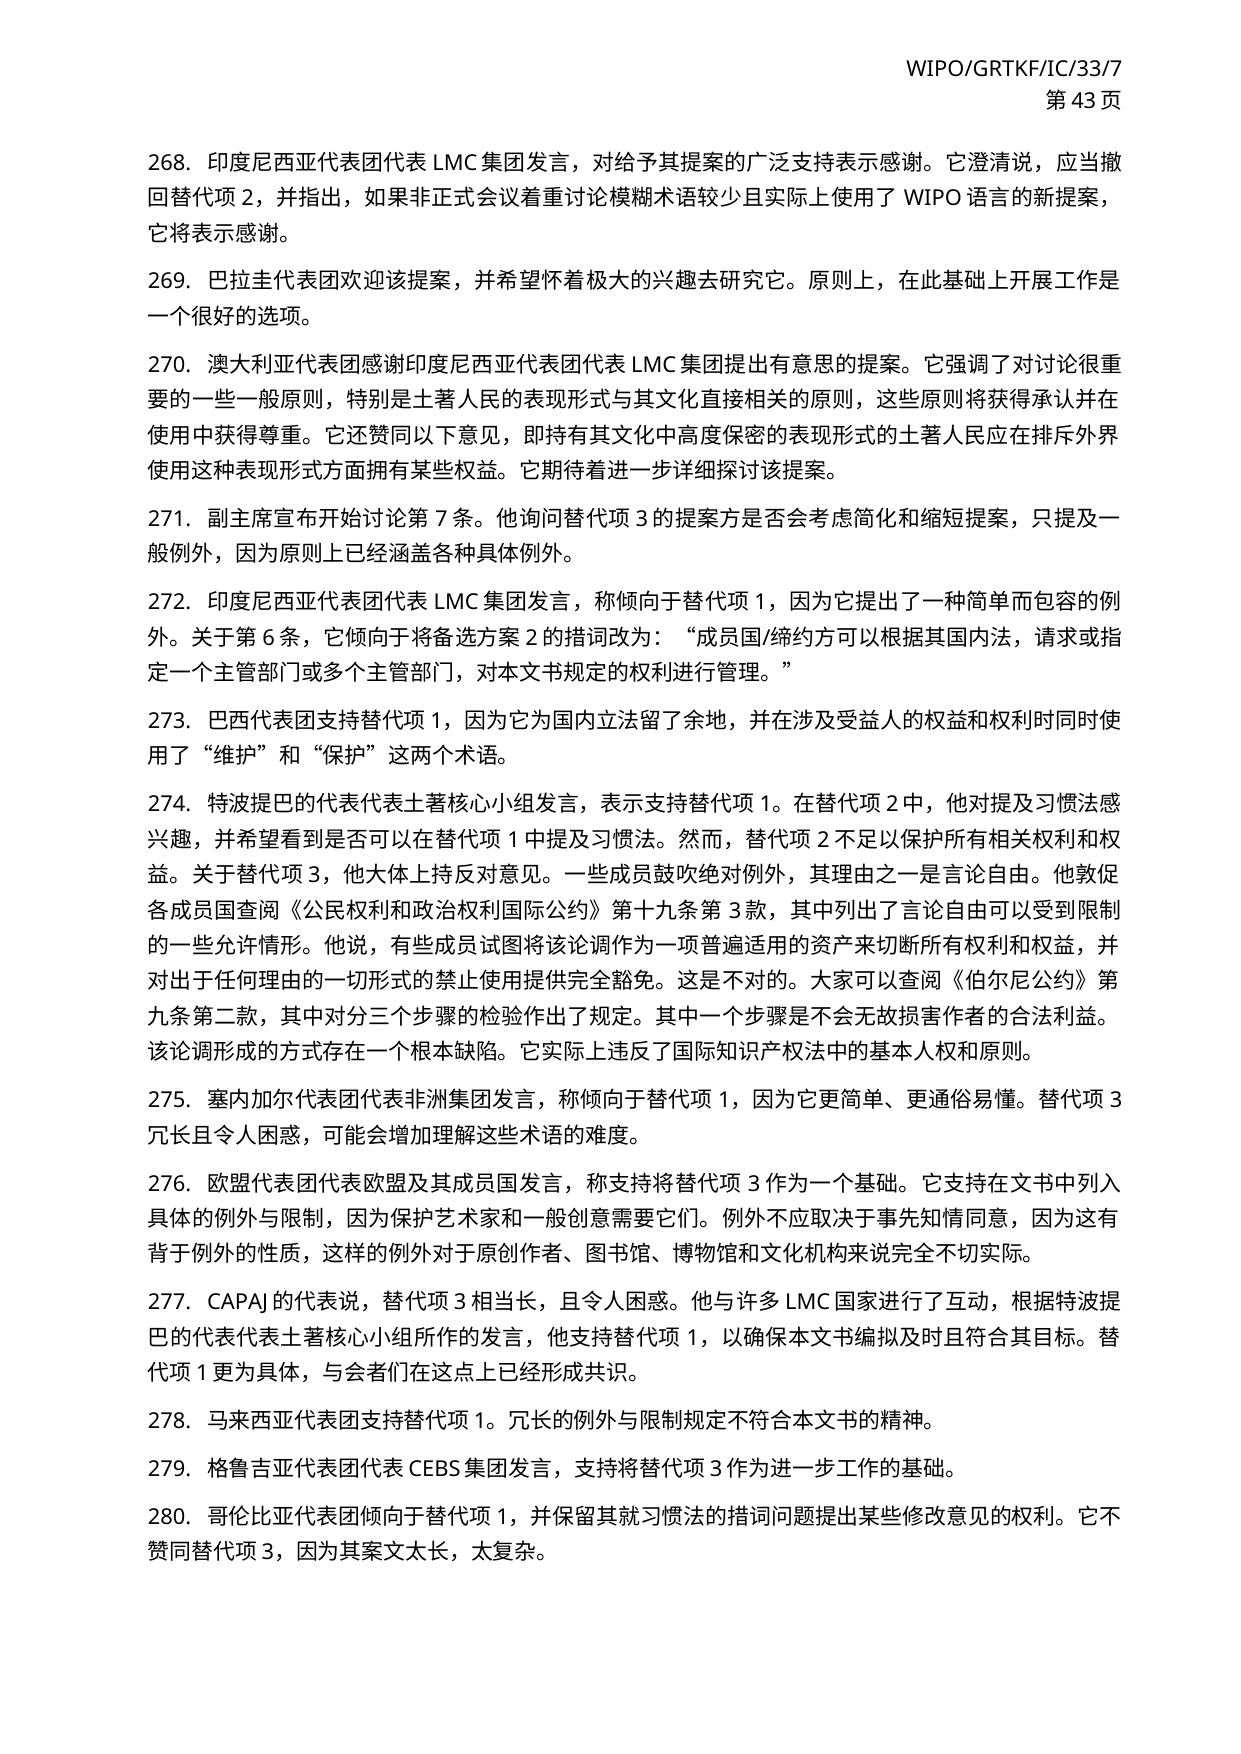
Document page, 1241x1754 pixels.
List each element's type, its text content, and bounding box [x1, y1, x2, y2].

list 特波提巴的代表代表土著核心小组发言，表示支持替代项1。在替代项2中，他对提及习惯法感兴趣，并希望看到是否可以在替代项1中提及习惯法。然而，替代项2不足以保护所有相关权利和权益。关于替代项3，他大体上持反对意见。一些成员鼓吹绝对例外，其理由之一是言论自由。他敦促各成员国查阅《公民权利和政治权利国际公约》第十九条第3款，其中列出了言论自由可以受到限制的一些允许情形。他说，有些成员试图将该论调作为一项普遍适用的资产来切断所有权利和权益，并对出于任何理由的一切形式的禁止使用提供完全豁免。这是不对的。大家可以查阅《伯尔尼公约》第九条第二款，其中对分三个步骤的检验作出了规定。其中一个步骤是不会无故损害作者的合法利益。该论调形成的方式存在一个根本缺陷。它实际上违反了国际知识产权法中的基本人权和原则。 [148, 783, 1122, 1066]
list 马来西亚代表团支持替代项1。冗长的例外与限制规定不符合本文书的精神。 [148, 1399, 1122, 1435]
list CAPAJ的代表说，替代项3相当长，且令人困惑。他与许多LMC国家进行了互动，根据特波提巴的代表代表土著核心小组所作的发言，他支持替代项1，以确保本文书编拟及时且符合其目标。替代项1更为具体，与会者们在这点上已经形成共识。 [148, 1281, 1122, 1387]
list 副主席宣布开始讨论第7条。他询问替代项3的提案方是否会考虑简化和缩短提案，只提及一般例外，因为原则上已经涵盖各种具体例外。 [148, 497, 1122, 568]
list 塞内加尔代表团代表非洲集团发言，称倾向于替代项1，因为它更简单、更通俗易懂。替代项3冗长且令人困惑，可能会增加理解这些术语的难度。 [148, 1078, 1122, 1149]
list 印度尼西亚代表团代表LMC集团发言，对给予其提案的广泛支持表示感谢。它澄清说，应当撤回替代项2，并指出，如果非正式会议着重讨论模糊术语较少且实际上使用了WIPO语言的新提案，它将表示感谢。 [148, 141, 1122, 247]
list 印度尼西亚代表团代表LMC集团发言，称倾向于替代项1，因为它提出了一种简单而包容的例外。关于第6条，它倾向于将备选方案2的措词改为：“成员国/缔约方可以根据其国内法，请求或指定一个主管部门或多个主管部门，对本文书规定的权利进行管理。” [148, 581, 1122, 687]
list 巴西代表团支持替代项1，因为它为国内立法留了余地，并在涉及受益人的权益和权利时同时使用了“维护”和“保护”这两个术语。 [148, 699, 1122, 770]
list 澳大利亚代表团感谢印度尼西亚代表团代表LMC集团提出有意思的提案。它强调了对讨论很重要的一些一般原则，特别是土著人民的表现形式与其文化直接相关的原则，这些原则将获得承认并在使用中获得尊重。它还赞同以下意见，即持有其文化中高度保密的表现形式的土著人民应在排斥外界使用这种表现形式方面拥有某些权益。它期待着进一步详细探讨该提案。 [148, 343, 1122, 485]
list 欧盟代表团代表欧盟及其成员国发言，称支持将替代项3作为一个基础。它支持在文书中列入具体的例外与限制，因为保护艺术家和一般创意需要它们。例外不应取决于事先知情同意，因为这有背于例外的性质，这样的例外对于原创作者、图书馆、博物馆和文化机构来说完全不切实际。 [148, 1162, 1122, 1268]
list 哥伦比亚代表团倾向于替代项1，并保留其就习惯法的措词问题提出某些修改意见的权利。它不赞同替代项3，因为其案文太长，太复杂。 [148, 1495, 1122, 1566]
list 巴拉圭代表团欢迎该提案，并希望怀着极大的兴趣去研究它。原则上，在此基础上开展工作是一个很好的选项。 [148, 260, 1122, 331]
list 格鲁吉亚代表团代表CEBS集团发言，支持将替代项3作为进一步工作的基础。 [148, 1447, 1122, 1483]
